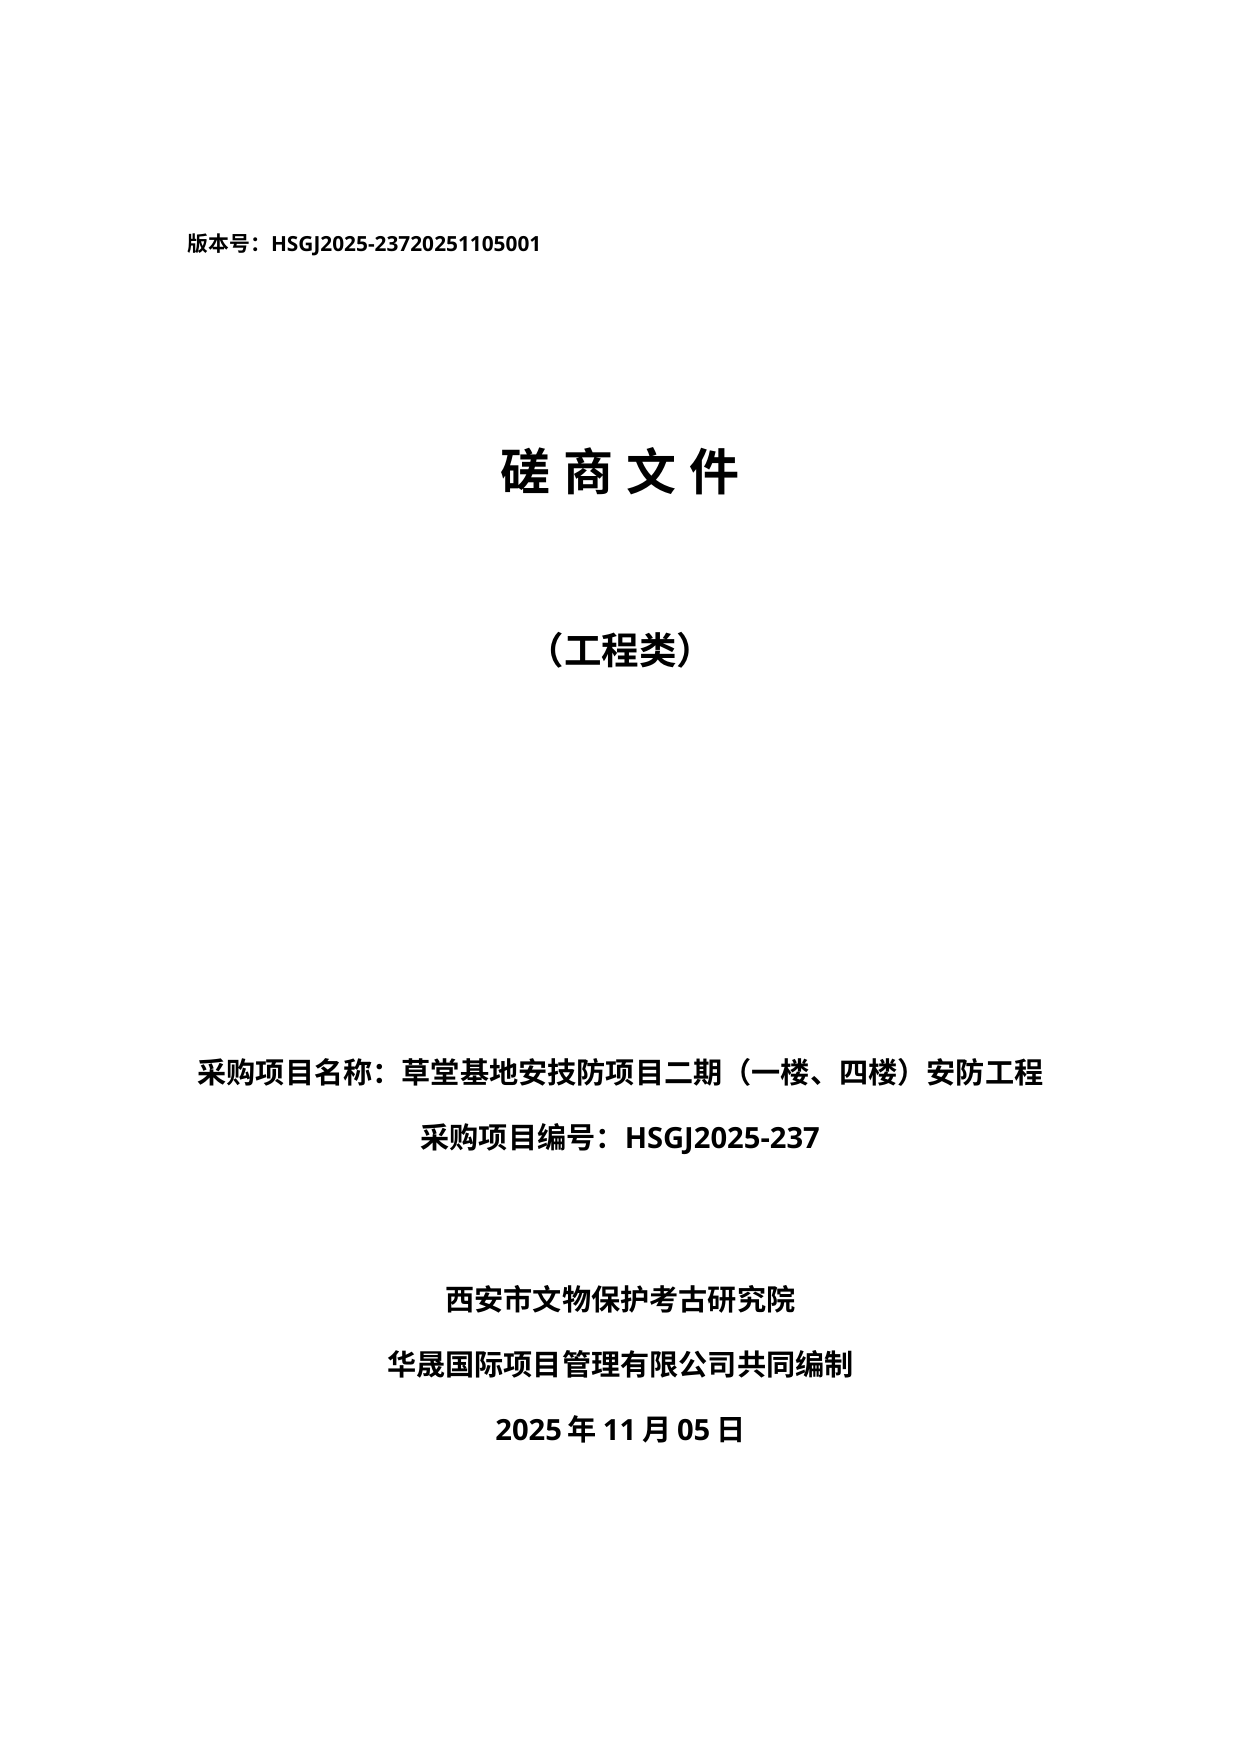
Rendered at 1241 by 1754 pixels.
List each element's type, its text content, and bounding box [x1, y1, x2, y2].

text （工程类） [187, 617, 1053, 1039]
text 2025年11月05日 [187, 1397, 1053, 1462]
text 采购项目名称：草堂基地安技防项目二期（一楼、四楼）安防工程 [187, 1039, 1053, 1104]
text 西安市文物保护考古研究院 [187, 1267, 1053, 1332]
text 采购项目编号：HSGJ2025-237 [187, 1104, 1053, 1267]
text 磋 商 文 件 [187, 422, 1053, 617]
text 华晟国际项目管理有限公司共同编制 [187, 1332, 1053, 1397]
text 版本号：HSGJ2025-23720251105001 [187, 227, 1053, 422]
